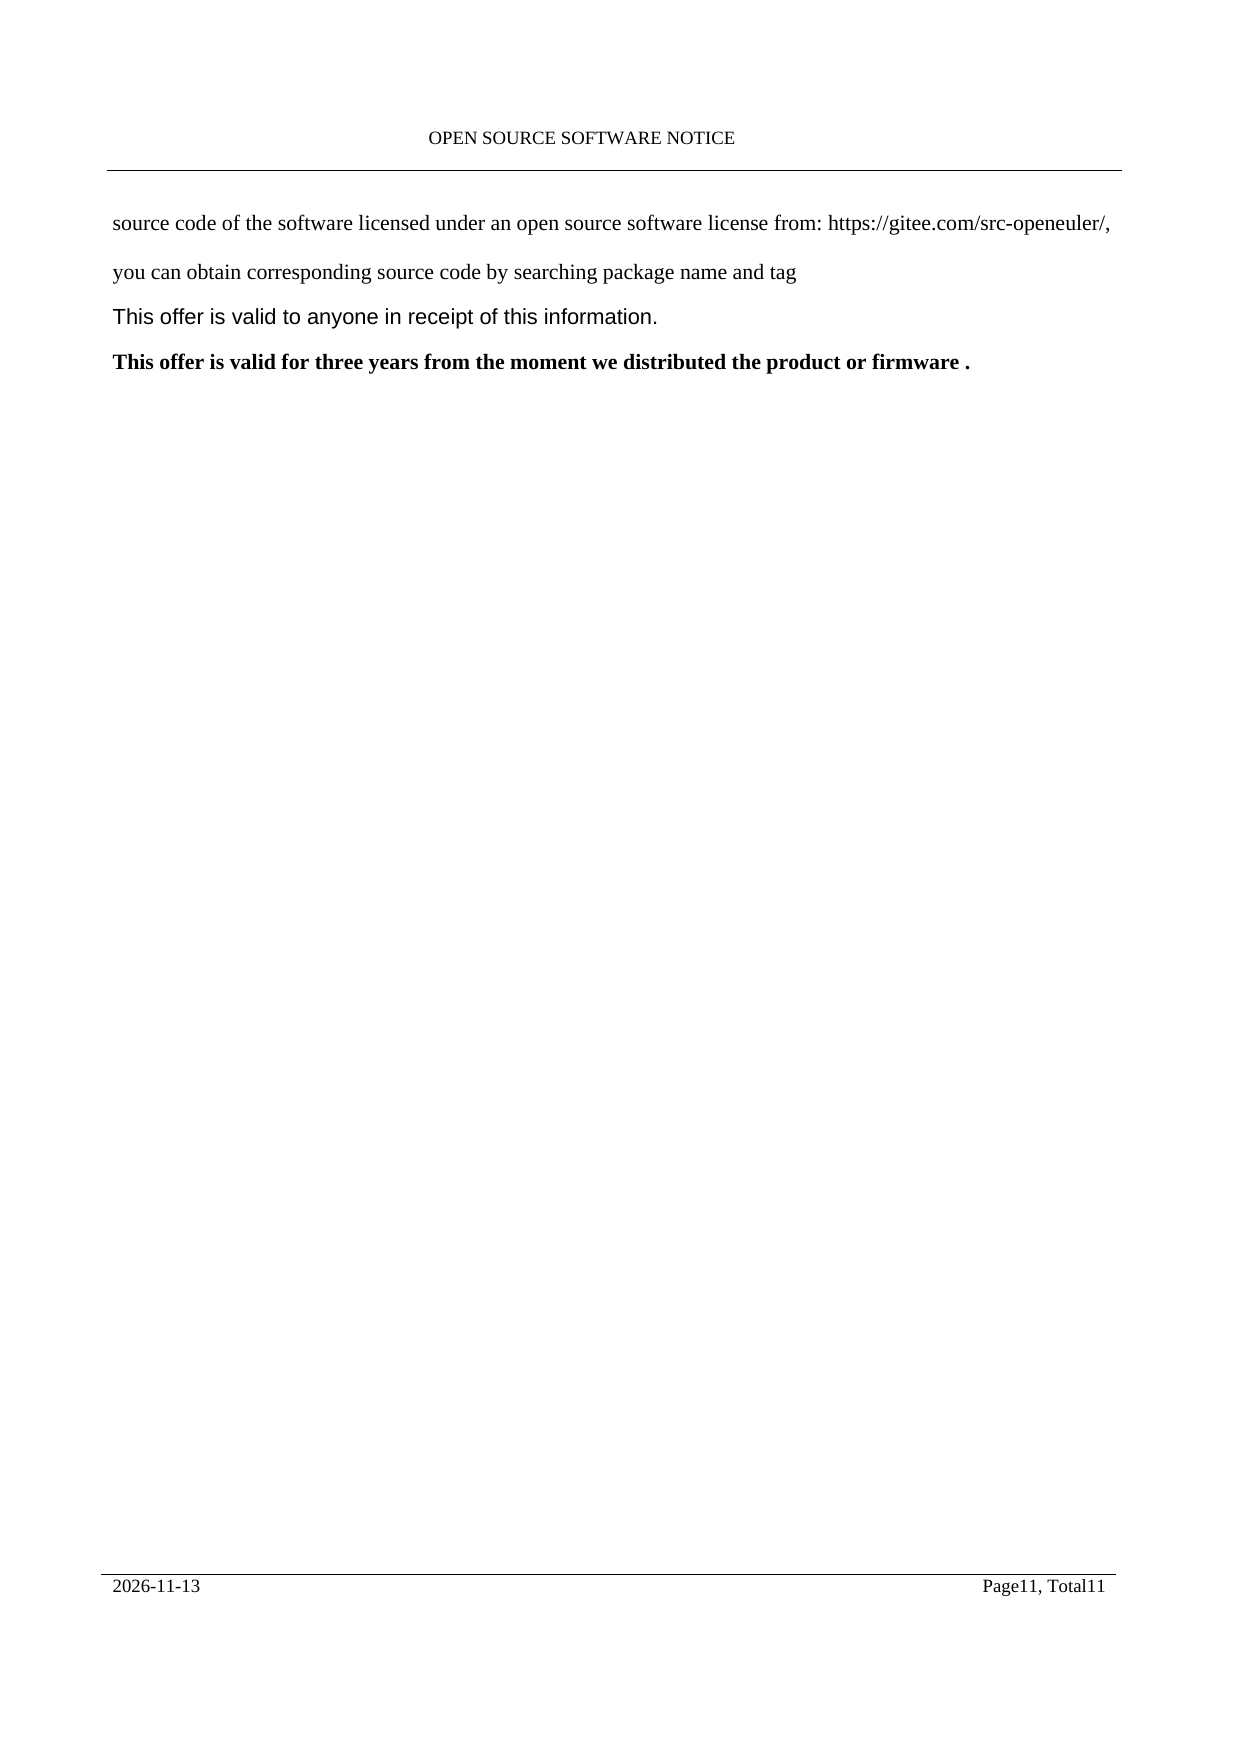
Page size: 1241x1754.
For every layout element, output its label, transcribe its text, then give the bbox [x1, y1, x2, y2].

text This offer is valid for three years from the moment we distributed the product or firmware . [112, 345, 1128, 378]
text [112, 206, 1128, 288]
text This offer is valid to anyone in receipt of this information. [112, 300, 1128, 333]
